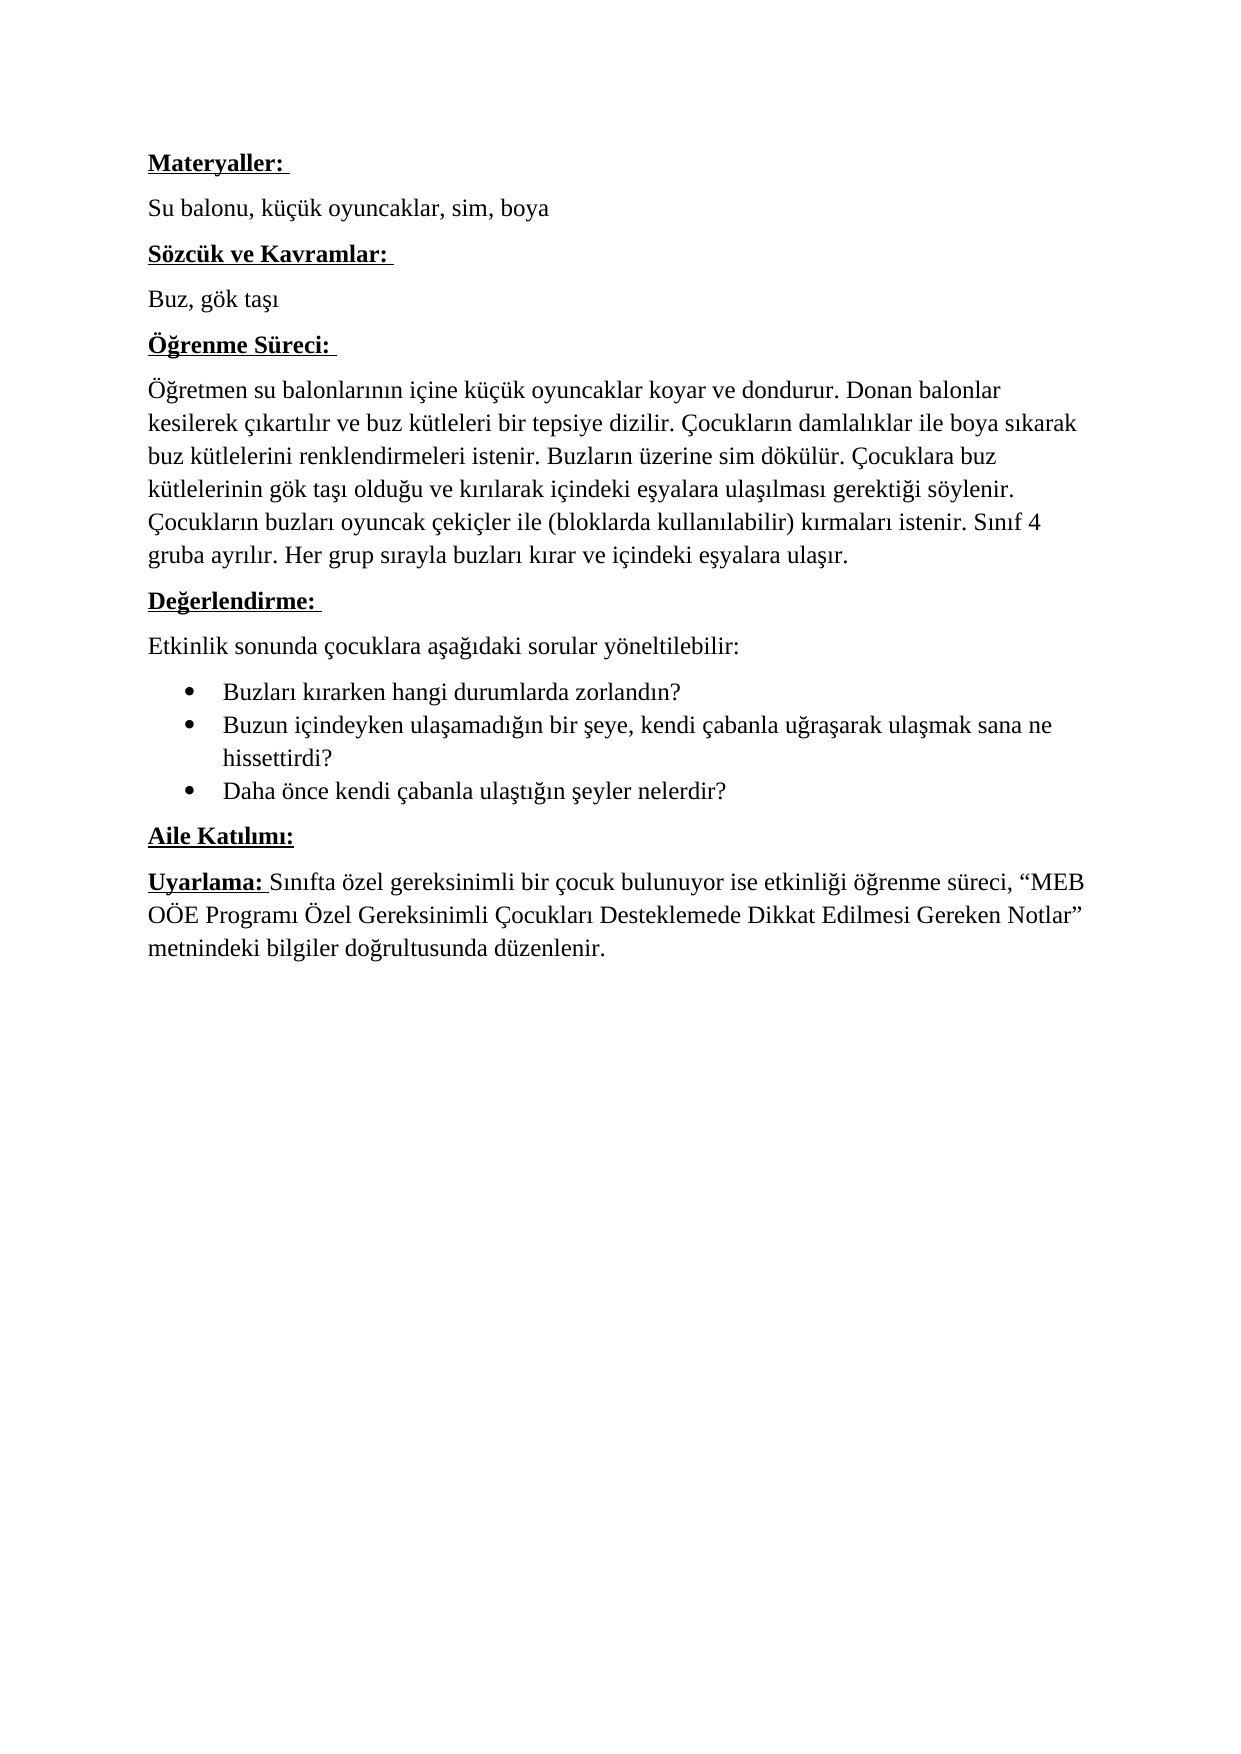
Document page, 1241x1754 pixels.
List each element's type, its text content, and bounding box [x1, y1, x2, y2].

list Buzun içindeyken ulaşamadığın bir şeye, kendi çabanla uğraşarak ulaşmak sana ne hissettirdi? [185, 710, 1093, 772]
text Buz, gök taşı [148, 284, 1093, 313]
text Değerlendirme: [148, 586, 1093, 614]
list Daha önce kendi çabanla ulaştığın şeyler nelerdir? [185, 776, 1093, 805]
text Sözcük ve Kavramlar: [148, 239, 1093, 267]
text Materyaller: [148, 148, 1093, 176]
text Aile Katılımı: [148, 821, 1093, 850]
text Uyarlama: Sınıfta özel gereksinimli bir çocuk bulunuyor ise etkinliği öğrenme süreci, “MEB OÖE Programı Özel Gereksinimli Çocukları Desteklemede Dikkat Edilmesi Gereken Notlar” metnindeki bilgiler doğrultusunda düzenlenir. [148, 867, 1093, 962]
text Su balonu, küçük oyuncaklar, sim, boya [148, 193, 1093, 222]
list Buzları kırarken hangi durumlarda zorlandın? [185, 677, 1093, 706]
text Öğrenme Süreci: [148, 330, 1093, 358]
text Etkinlik sonunda çocuklara aşağıdaki sorular yöneltilebilir: [148, 631, 1093, 660]
text Öğretmen su balonlarının içine küçük oyuncaklar koyar ve dondurur. Donan balonlar kesilerek çıkartılır ve buz kütleleri bir tepsiye dizilir. Çocukların damlalıklar ile boya sıkarak buz kütlelerini renklendirmeleri istenir. Buzların üzerine sim dökülür. Çocuklara buz kütlelerinin gök taşı olduğu ve kırılarak içindeki eşyalara ulaşılması gerektiği söylenir. Çocukların buzları oyuncak çekiçler ile (bloklarda kullanılabilir) kırmaları istenir. Sınıf 4 gruba ayrılır. Her grup sırayla buzları kırar ve içindeki eşyalara ulaşır. [148, 375, 1093, 569]
